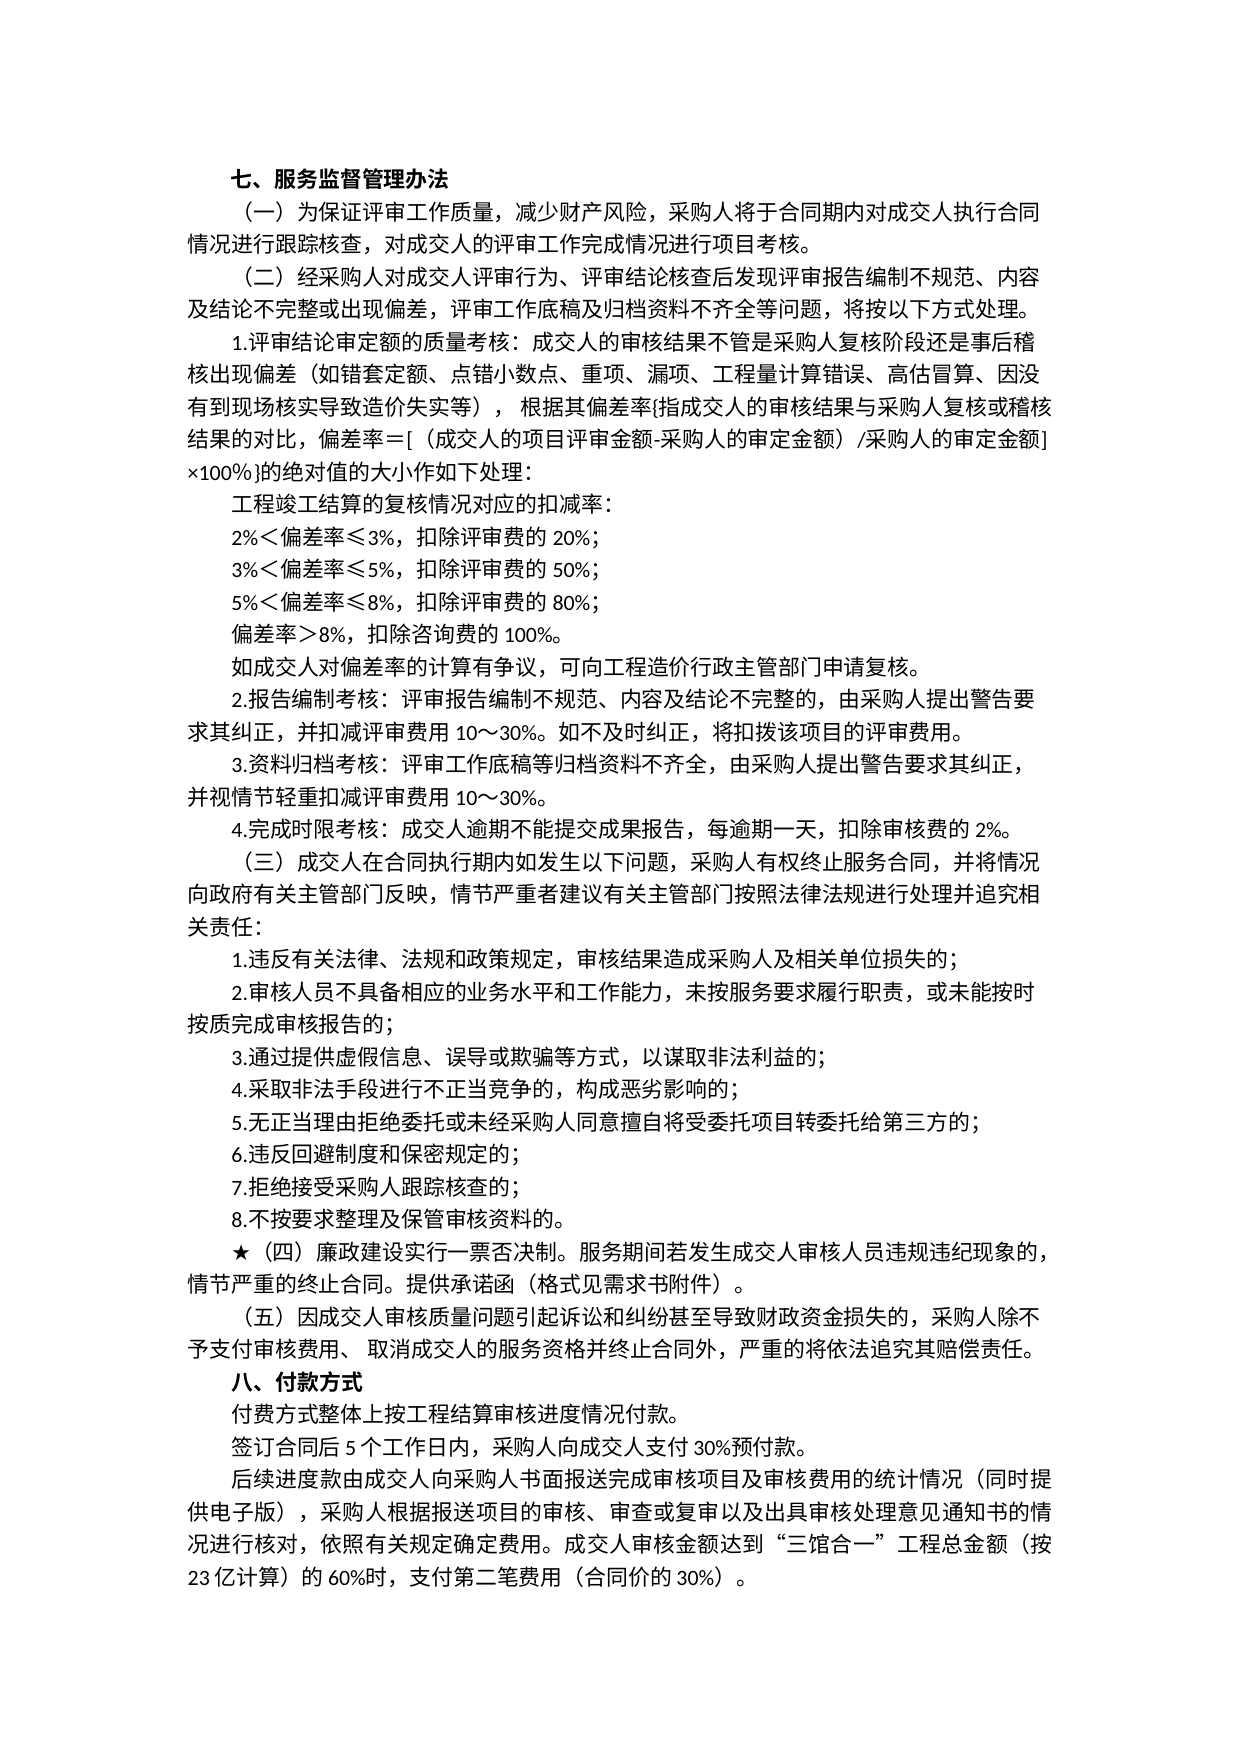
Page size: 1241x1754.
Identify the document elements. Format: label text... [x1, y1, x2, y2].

text （二）经采购人对成交人评审行为、评审结论核查后发现评审报告编制不规范、内容及结论不完整或出现偏差，评审工作底稿及归档资料不齐全等问题，将按以下方式处理。 [187, 259, 1053, 324]
text 1.评审结论审定额的质量考核：成交人的审核结果不管是采购人复核阶段还是事后稽核出现偏差（如错套定额、点错小数点、重项、漏项、工程量计算错误、高估冒算、因没有到现场核实导致造价失实等）， 根据其偏差率{指成交人的审核结果与采购人复核或稽核结果的对比，偏差率＝[（成交人的项目评审金额-采购人的审定金额）/采购人的审定金额]×100％}的绝对值的大小作如下处理： [187, 324, 1053, 487]
text 2.审核人员不具备相应的业务水平和工作能力，未按服务要求履行职责，或未能按时按质完成审核报告的； [187, 974, 1053, 1039]
text 2%＜偏差率≤3%，扣除评审费的 20%； [187, 519, 1053, 552]
text （一）为保证评审工作质量，减少财产风险，采购人将于合同期内对成交人执行合同情况进行跟踪核查，对成交人的评审工作完成情况进行项目考核。 [187, 194, 1053, 259]
text 7.拒绝接受采购人跟踪核查的； [187, 1169, 1053, 1202]
text 5.无正当理由拒绝委托或未经采购人同意擅自将受委托项目转委托给第三方的； [187, 1104, 1053, 1137]
text 5%＜偏差率≤8%，扣除评审费的 80%； [187, 584, 1053, 617]
text 4.采取非法手段进行不正当竞争的，构成恶劣影响的； [187, 1072, 1053, 1104]
text 4.完成时限考核：成交人逾期不能提交成果报告，每逾期一天，扣除审核费的 2%。 [187, 812, 1053, 844]
text 6.违反回避制度和保密规定的； [187, 1137, 1053, 1169]
text 3%＜偏差率≤5%，扣除评审费的 50%； [187, 552, 1053, 584]
text 1.违反有关法律、法规和政策规定，审核结果造成采购人及相关单位损失的； [187, 942, 1053, 974]
text 签订合同后5个工作日内，采购人向成交人支付30%预付款。 [187, 1429, 1053, 1462]
text 七、服务监督管理办法 [187, 162, 1053, 194]
text 8.不按要求整理及保管审核资料的。 [187, 1202, 1053, 1234]
text ★（四）廉政建设实行一票否决制。服务期间若发生成交人审核人员违规违纪现象的，情节严重的终止合同。提供承诺函（格式见需求书附件）。 [187, 1234, 1053, 1299]
text 如成交人对偏差率的计算有争议，可向工程造价行政主管部门申请复核。 [187, 649, 1053, 682]
text 工程竣工结算的复核情况对应的扣减率： [187, 487, 1053, 519]
text 3.资料归档考核：评审工作底稿等归档资料不齐全，由采购人提出警告要求其纠正，并视情节轻重扣减评审费用 10～30%。 [187, 747, 1053, 812]
text 3.通过提供虚假信息、误导或欺骗等方式，以谋取非法利益的； [187, 1039, 1053, 1072]
text 2.报告编制考核：评审报告编制不规范、内容及结论不完整的，由采购人提出警告要求其纠正，并扣减评审费用 10～30%。如不及时纠正，将扣拨该项目的评审费用。 [187, 682, 1053, 747]
text 后续进度款由成交人向采购人书面报送完成审核项目及审核费用的统计情况（同时提供电子版），采购人根据报送项目的审核、审查或复审以及出具审核处理意见通知书的情况进行核对，依照有关规定确定费用。成交人审核金额达到“三馆合一”工程总金额（按23亿计算）的60%时，支付第二笔费用（合同价的30%）。 [187, 1462, 1053, 1592]
text 偏差率＞8%，扣除咨询费的 100%。 [187, 617, 1053, 649]
text （五）因成交人审核质量问题引起诉讼和纠纷甚至导致财政资金损失的，采购人除不予支付审核费用、 取消成交人的服务资格并终止合同外，严重的将依法追究其赔偿责任。 [187, 1299, 1053, 1364]
text （三）成交人在合同执行期内如发生以下问题，采购人有权终止服务合同，并将情况向政府有关主管部门反映，情节严重者建议有关主管部门按照法律法规进行处理并追究相关责任： [187, 844, 1053, 942]
text 八、付款方式 [187, 1364, 1053, 1397]
text 付费方式整体上按工程结算审核进度情况付款。 [187, 1397, 1053, 1429]
